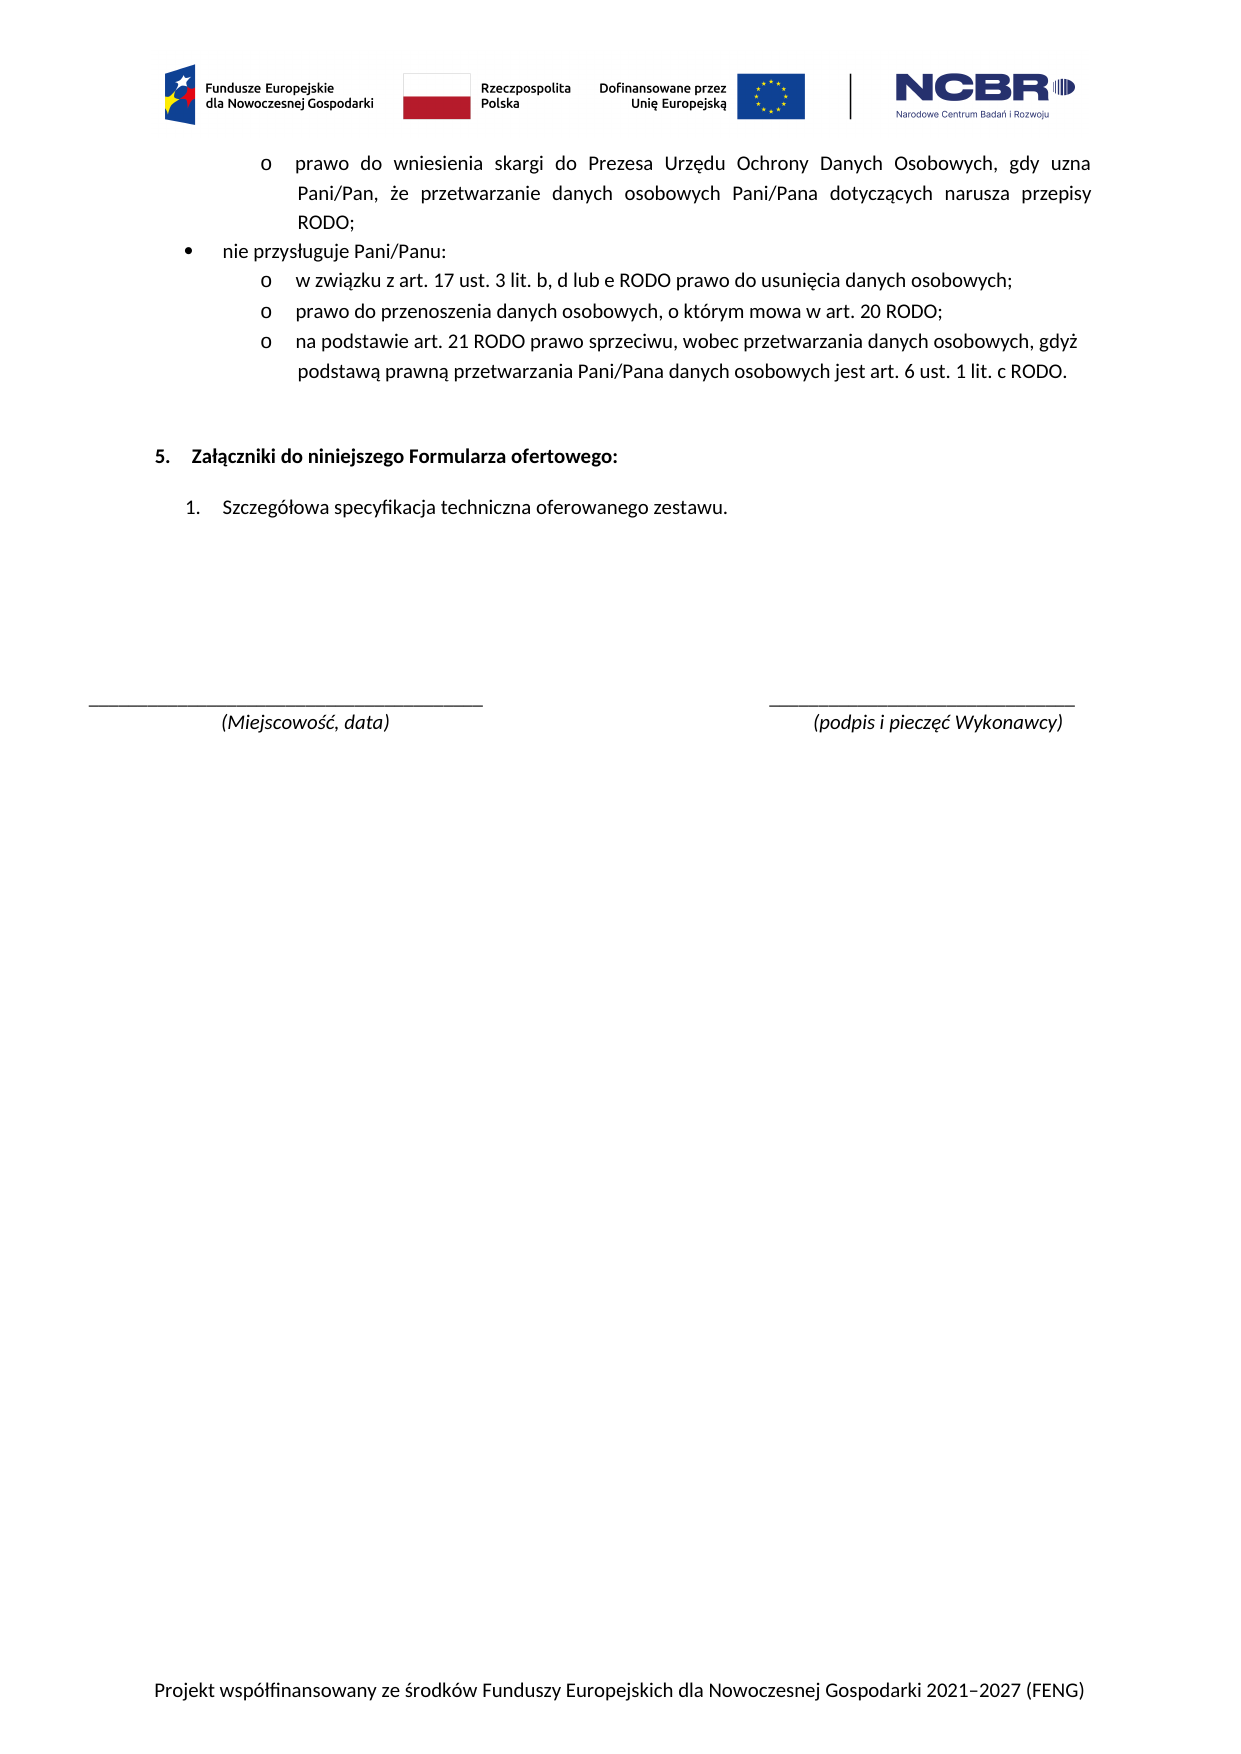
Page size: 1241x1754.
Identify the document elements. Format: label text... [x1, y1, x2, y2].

list Szczegółowa specyfikacja techniczna oferowanego zestawu. [185, 494, 1092, 519]
list Załączniki do niniejszego Formularza ofertowego: [154, 443, 1092, 469]
list nie przysługuje Pani/Panu: [185, 238, 1092, 264]
text ________________________________________ [88, 685, 694, 709]
picture [150, 50, 1090, 138]
list prawo do wniesienia skargi do Prezesa Urzędu Ochrony Danych Osobowych, gdy uzna Pani/Pan, że przetwarzanie danych osobowych Pani/Pana dotyczących narusza przepisy RODO; [260, 150, 1092, 235]
text _______________________________ [769, 685, 1092, 709]
list w związku z art. 17 ust. 3 lit. b, d lub e RODO prawo do usunięcia danych osobowych; [260, 268, 1092, 294]
list prawo do przenoszenia danych osobowych, o którym mowa w art. 20 RODO; [260, 298, 1092, 324]
list na podstawie art. 21 RODO prawo sprzeciwu, wobec przetwarzania danych osobowych, gdyż podstawą prawną przetwarzania Pani/Pana danych osobowych jest art. 6 ust. 1 lit. c RODO. [260, 328, 1092, 384]
text (podpis i pieczęć Wykonawcy) [813, 709, 1092, 735]
text (Miejscowość, data) [221, 709, 694, 735]
